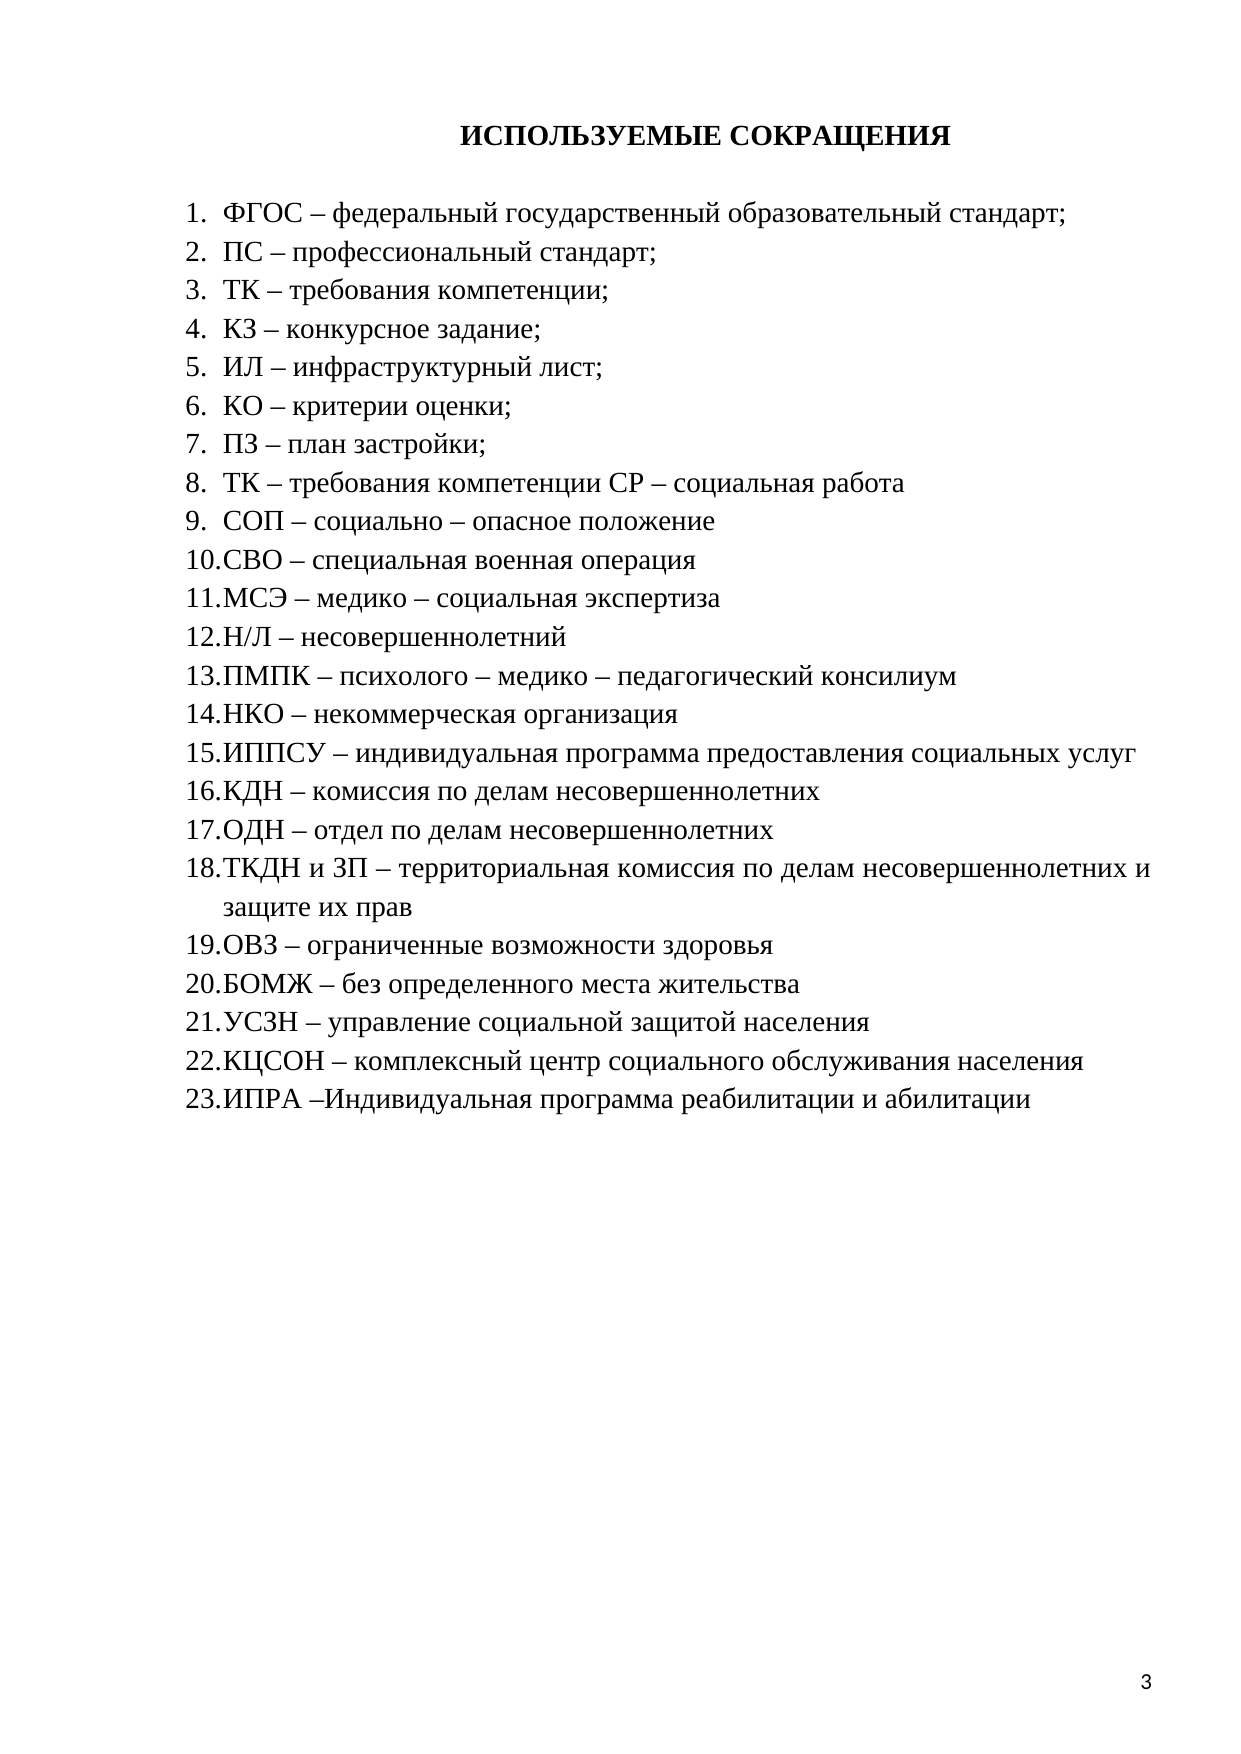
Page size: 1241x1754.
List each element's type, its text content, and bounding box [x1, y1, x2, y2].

list ИСПОЛЬЗУЕМЫЕ СОКРАЩЕНИЯ [259, 118, 1152, 152]
list КЗ – конкурсное задание; [185, 311, 1152, 344]
list ТК – требования компетенции; [185, 272, 1152, 306]
list УСЗН – управление социальной защитой населения [185, 1004, 1152, 1038]
list ПС – профессиональный стандарт; [185, 234, 1152, 267]
list ФГОС – федеральный государственный образовательный стандарт; [185, 195, 1152, 229]
list КДН – комиссия по делам несовершеннолетних [185, 773, 1152, 807]
list МСЭ – медико – социальная экспертиза [185, 581, 1152, 614]
list КО – критерии оценки; [185, 388, 1152, 421]
list СОП – социально – опасное положение [185, 503, 1152, 537]
list ПМПК – психолого – медико – педагогический консилиум [185, 658, 1152, 691]
list ОВЗ – ограниченные возможности здоровья [185, 927, 1152, 961]
list КЦСОН – комплексный центр социального обслуживания населения [185, 1043, 1152, 1077]
list СВО – специальная военная операция [185, 542, 1152, 576]
list БОМЖ – без определенного места жительства [185, 966, 1152, 999]
list ОДН – отдел по делам несовершеннолетних [185, 812, 1152, 845]
list Н/Л – несовершеннолетний [185, 619, 1152, 653]
list ТК – требования компетенции СР – социальная работа [185, 465, 1152, 498]
list ИЛ – инфраструктурный лист; [185, 349, 1152, 383]
list ИПРА –Индивидуальная программа реабилитации и абилитации [185, 1082, 1152, 1115]
list НКО – некоммерческая организация [185, 696, 1152, 730]
list ТКДН и ЗП – территориальная комиссия по делам несовершеннолетних и защите их прав [185, 850, 1152, 922]
list ИППСУ – индивидуальная программа предоставления социальных услуг [185, 735, 1152, 768]
list ПЗ – план застройки; [185, 426, 1152, 460]
